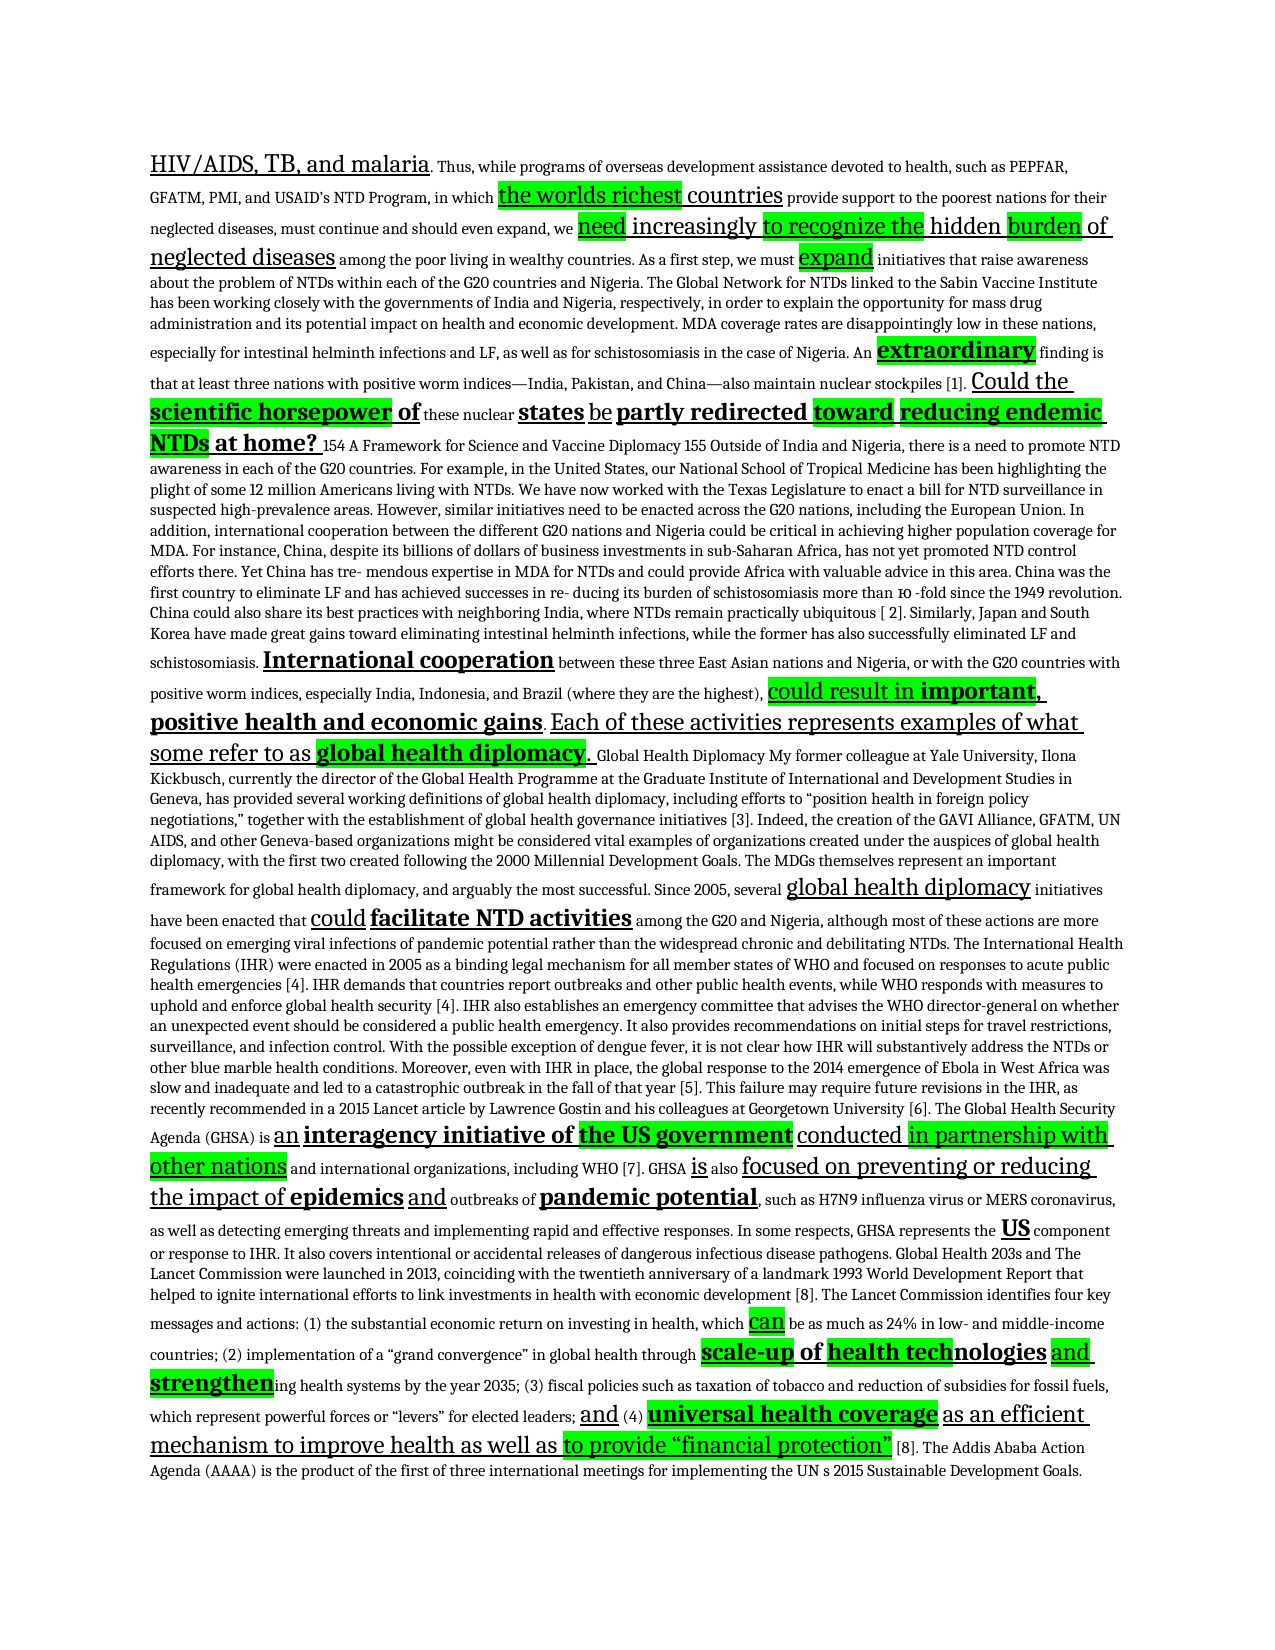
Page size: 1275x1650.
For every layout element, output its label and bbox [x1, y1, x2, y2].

text [150, 150, 1125, 1480]
